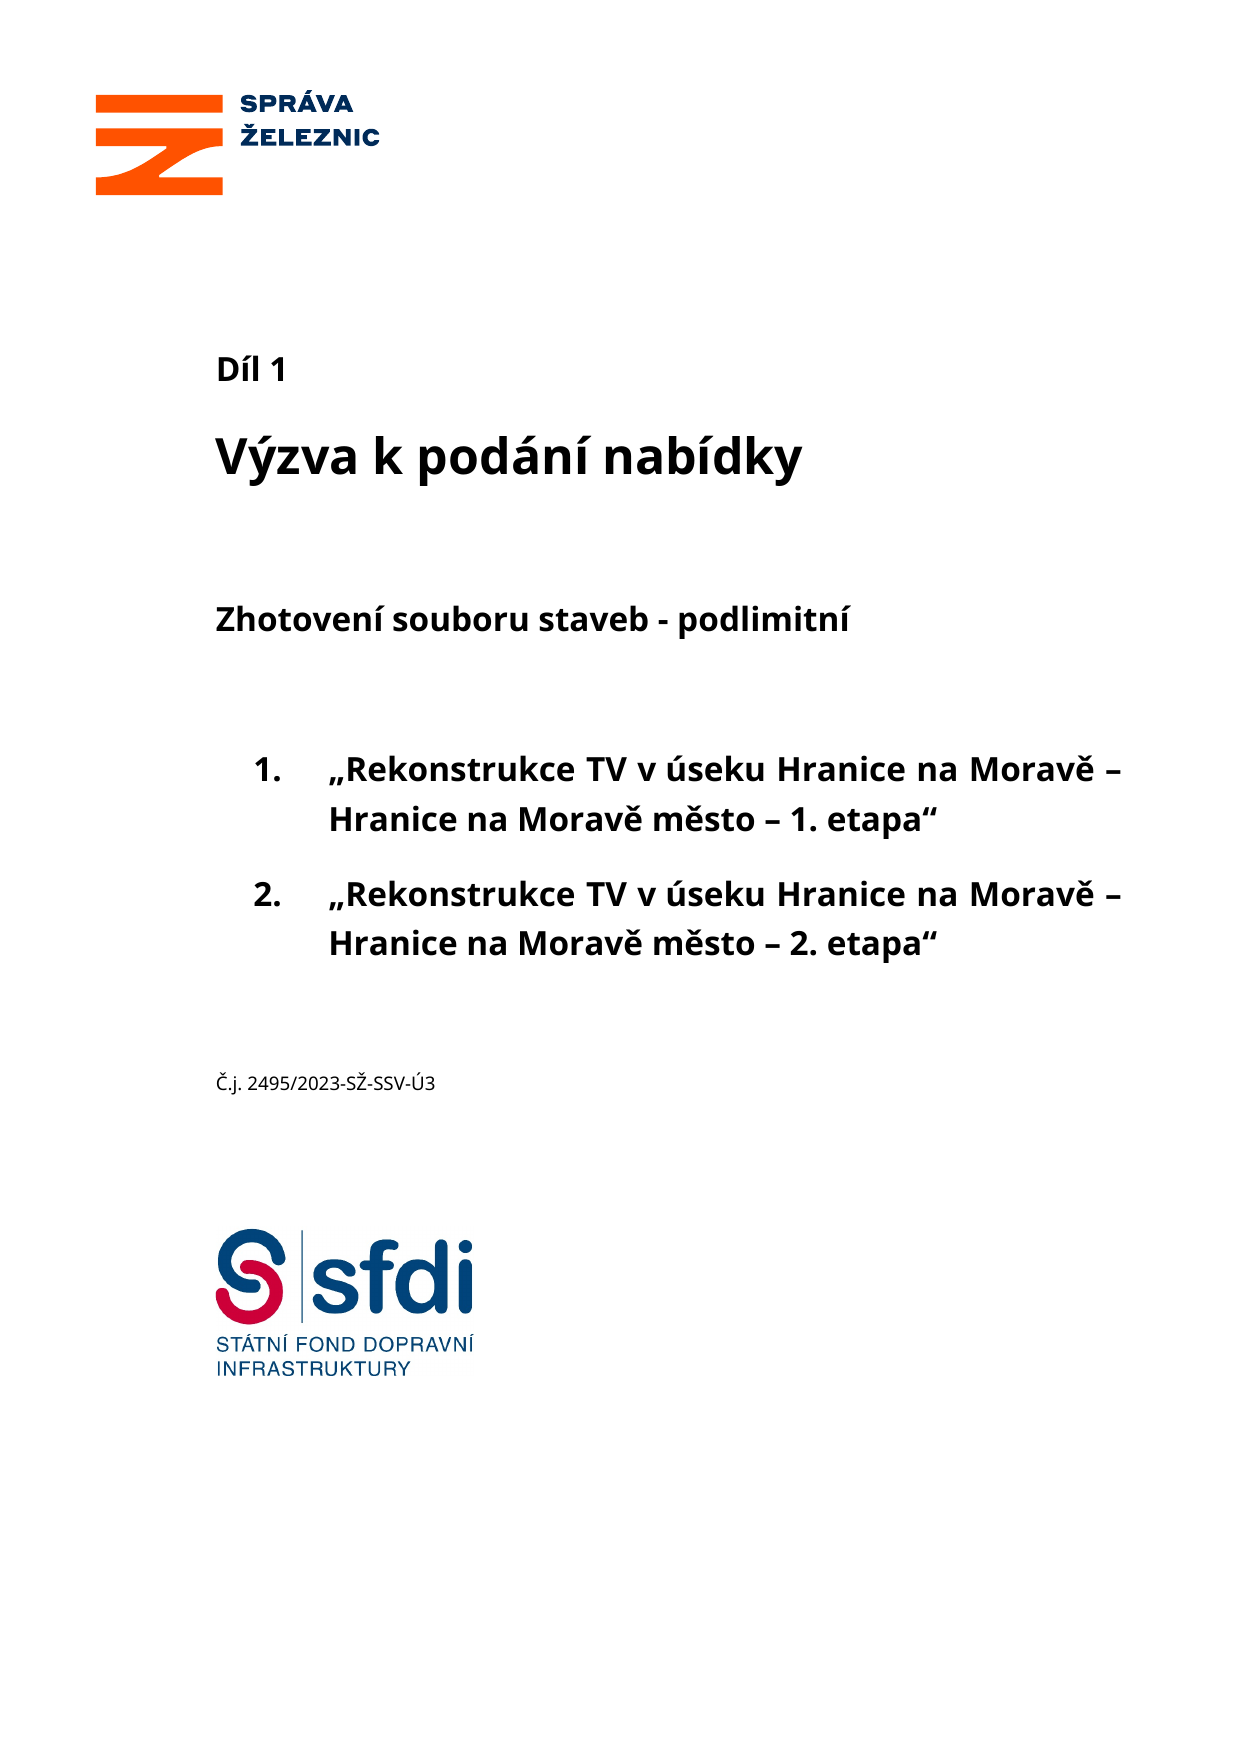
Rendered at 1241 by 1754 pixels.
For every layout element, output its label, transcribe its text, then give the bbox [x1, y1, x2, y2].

picture [215, 1226, 474, 1376]
list „Rekonstrukce TV v úseku Hranice na Moravě – Hranice na Moravě město – 1. etapa“ [253, 746, 1122, 841]
text Výzva k podání nabídky [216, 421, 1122, 489]
list „Rekonstrukce TV v úseku Hranice na Moravě – Hranice na Moravě město – 2. etapa“ [253, 870, 1122, 966]
text Zhotovení souboru staveb - podlimitní [216, 596, 1122, 641]
text Díl 1 [216, 346, 1122, 391]
list Č.j. 2495/2023-SŽ-SSV-Ú3 [216, 1070, 1122, 1096]
